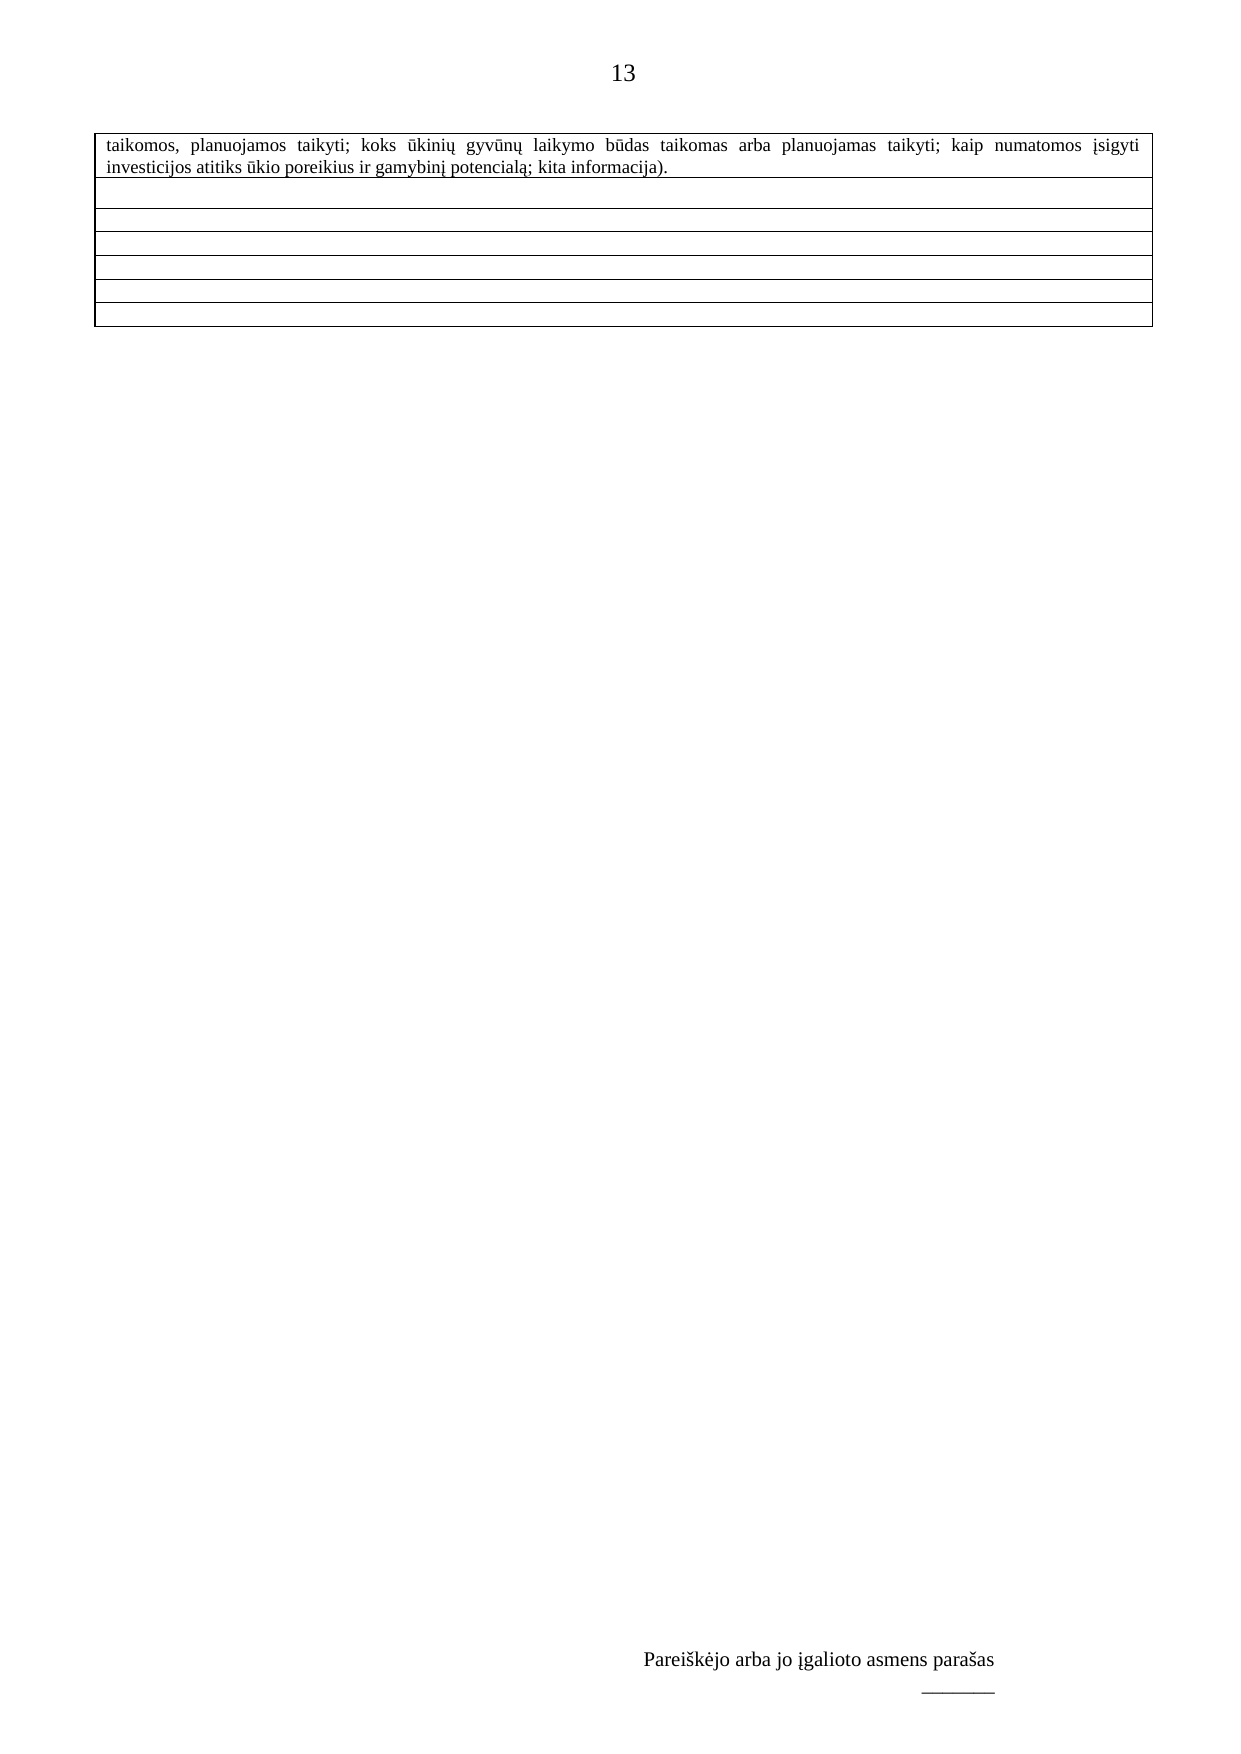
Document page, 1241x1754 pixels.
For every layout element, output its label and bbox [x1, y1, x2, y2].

table_cell [96, 209, 1152, 231]
table_header [96, 134, 1152, 177]
table_cell [96, 232, 1152, 255]
table_cell [96, 178, 1152, 207]
table_cell [96, 280, 1152, 302]
table_cell [96, 303, 1152, 326]
table_cell [96, 256, 1152, 278]
